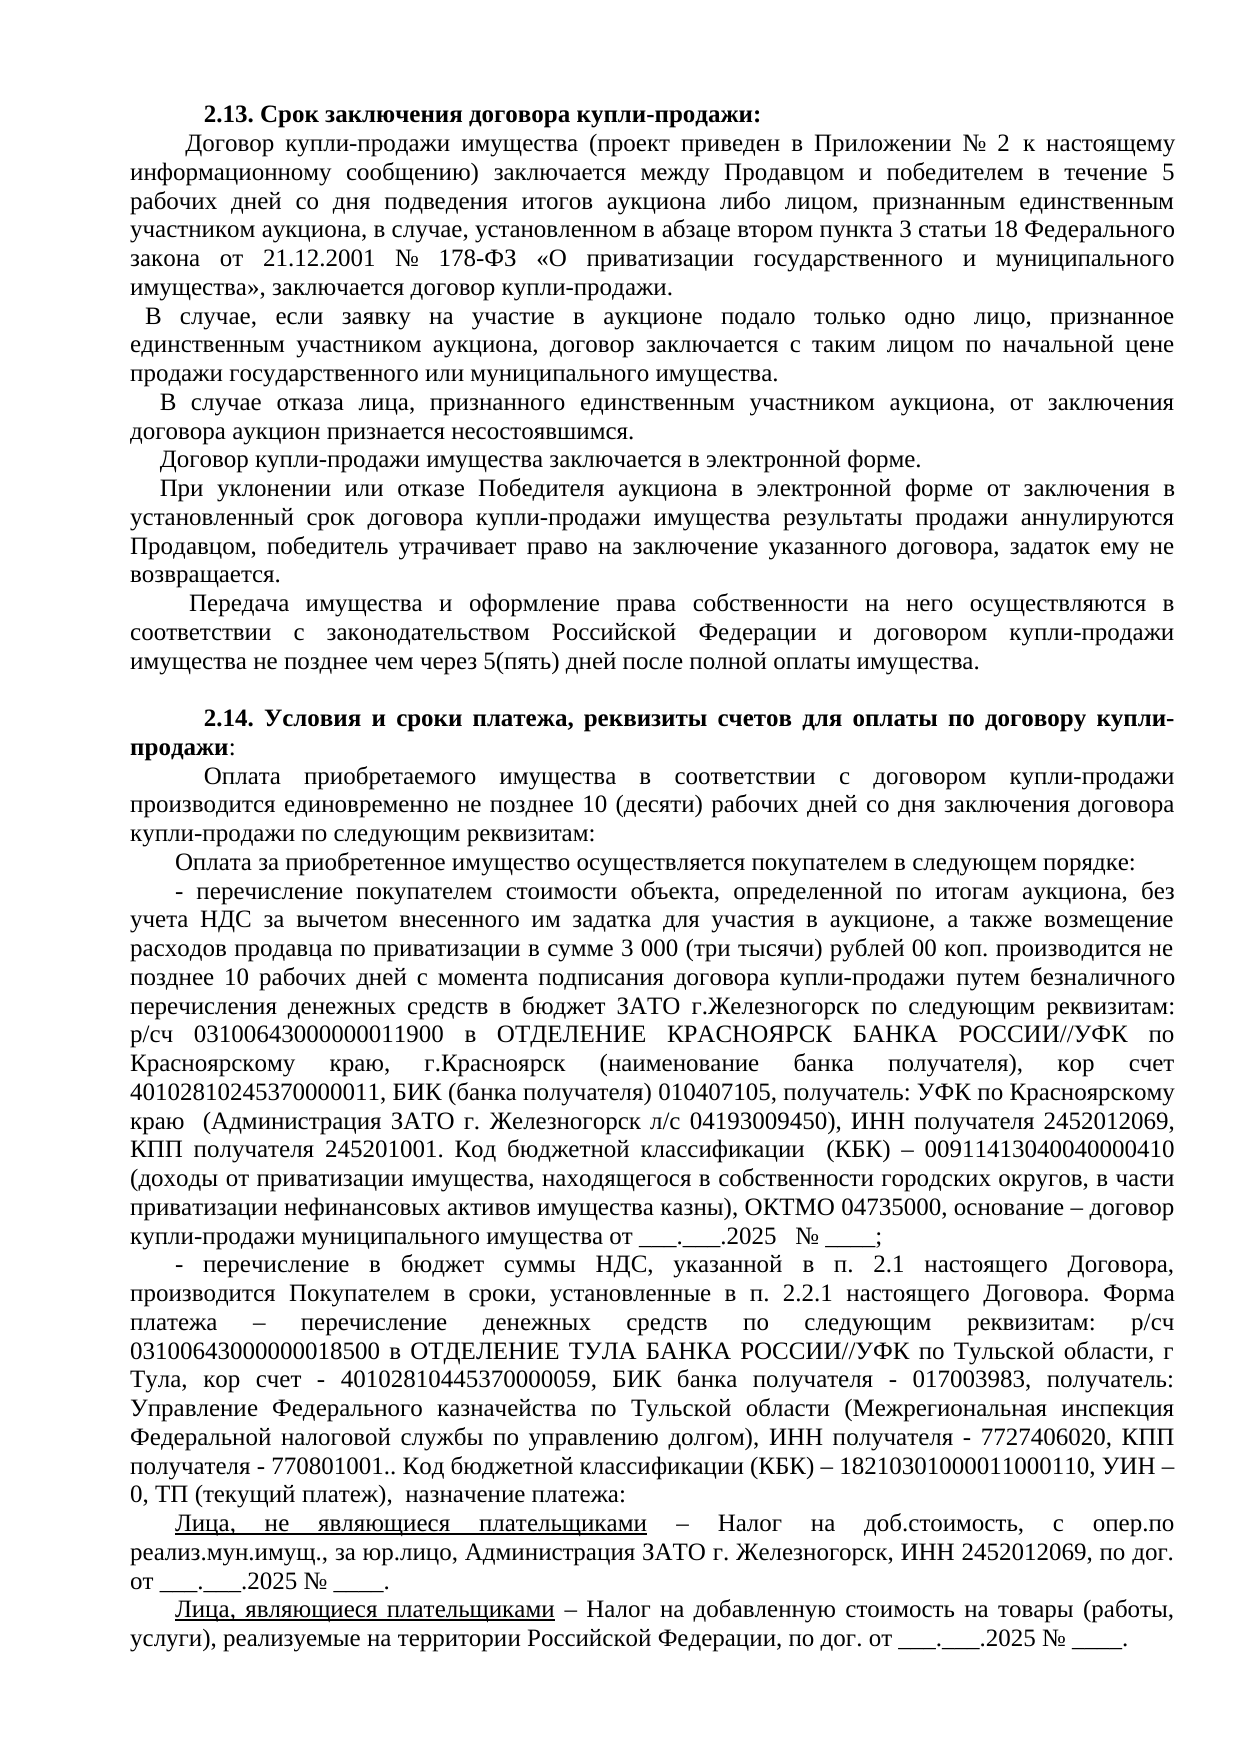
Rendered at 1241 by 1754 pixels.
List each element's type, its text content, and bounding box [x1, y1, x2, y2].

text 2.13. Срок заключения договора купли-продажи: [130, 99, 1175, 128]
text В случае, если заявку на участие в аукционе подало только одно лицо, признанное единственным участником аукциона, договор заключается с таким лицом по начальной цене продажи государственного или муниципального имущества. [130, 301, 1175, 387]
text - перечисление покупателем стоимости объекта, определенной по итогам аукциона, без учета НДС за вычетом внесенного им задатка для участия в аукционе, а также возмещение расходов продавца по приватизации в сумме 3 000 (три тысячи) рублей 00 коп. производится не позднее 10 рабочих дней с момента подписания договора купли-продажи путем безналичного перечисления денежных средств в бюджет ЗАТО г.Железногорск по следующим реквизитам: р/сч 03100643000000011900 в ОТДЕЛЕНИЕ КРАСНОЯРСК БАНКА РОССИИ//УФК по Красноярскому краю, г.Красноярск (наименование банка получателя), кор счет 40102810245370000011, БИК (банка получателя) 010407105, получатель: УФК по Красноярскому краю (Администрация ЗАТО г. Железногорск л/с 04193009450), ИНН получателя 2452012069, КПП получателя 245201001. Код бюджетной классификации (КБК) – 00911413040040000410 (доходы от приватизации имущества, находящегося в собственности городских округов, в части приватизации нефинансовых активов имущества казны), ОКТМО 04735000, основание – договор купли-продажи муниципального имущества от ___.___.2025 № ____; [130, 876, 1175, 1249]
text Оплата за приобретенное имущество осуществляется покупателем в следующем порядке: [130, 847, 1175, 876]
text В случае отказа лица, признанного единственным участником аукциона, от заключения договора аукцион признается несостоявшимся. [130, 387, 1175, 444]
text - перечисление в бюджет суммы НДС, указанной в п. 2.1 настоящего Договора, производится Покупателем в сроки, установленные в п. 2.2.1 настоящего Договора. Форма платежа – перечисление денежных средств по следующим реквизитам: р/сч 03100643000000018500 в ОТДЕЛЕНИЕ ТУЛА БАНКА РОССИИ//УФК по Тульской области, г Тула, кор счет - 40102810445370000059, БИК банка получателя - 017003983, получатель: Управление Федерального казначейства по Тульской области (Межрегиональная инспекция Федеральной налоговой службы по управлению долгом), ИНН получателя - 7727406020, КПП получателя - 770801001.. Код бюджетной классификации (КБК) – 18210301000011000110, УИН – 0, ТП (текущий платеж), назначение платежа: [130, 1249, 1175, 1508]
text Лица, не являющиеся плательщиками – Налог на доб.стоимость, с опер.по реализ.мун.имущ., за юр.лицо, Администрация ЗАТО г. Железногорск, ИНН 2452012069, по дог. от ___.___.2025 № ____. [130, 1508, 1175, 1594]
text 2.14. Условия и сроки платежа, реквизиты счетов для оплаты по договору купли-продажи: [130, 703, 1175, 761]
text Договор купли-продажи имущества заключается в электронной форме. [130, 444, 1175, 473]
text Договор купли-продажи имущества (проект приведен в Приложении № 2 к настоящему информационному сообщению) заключается между Продавцом и победителем в течение 5 рабочих дней со дня подведения итогов аукциона либо лицом, признанным единственным участником аукциона, в случае, установленном в абзаце втором пункта 3 статьи 18 Федерального закона от 21.12.2001 № 178-ФЗ «О приватизации государственного и муниципального имущества», заключается договор купли-продажи. [130, 128, 1175, 301]
text При уклонении или отказе Победителя аукциона в электронной форме от заключения в установленный срок договора купли-продажи имущества результаты продажи аннулируются Продавцом, победитель утрачивает право на заключение указанного договора, задаток ему не возвращается. [130, 473, 1175, 588]
text Оплата приобретаемого имущества в соответствии с договором купли-продажи производится единовременно не позднее 10 (десяти) рабочих дней со дня заключения договора купли-продажи по следующим реквизитам: [130, 761, 1175, 847]
text Лица, являющиеся плательщиками – Налог на добавленную стоимость на товары (работы, услуги), реализуемые на территории Российской Федерации, по дог. от ___.___.2025 № ____. [130, 1594, 1175, 1652]
text Передача имущества и оформление права собственности на него осуществляются в соответствии с законодательством Российской Федерации и договором купли-продажи имущества не позднее чем через 5(пять) дней после полной оплаты имущества. [130, 588, 1175, 674]
